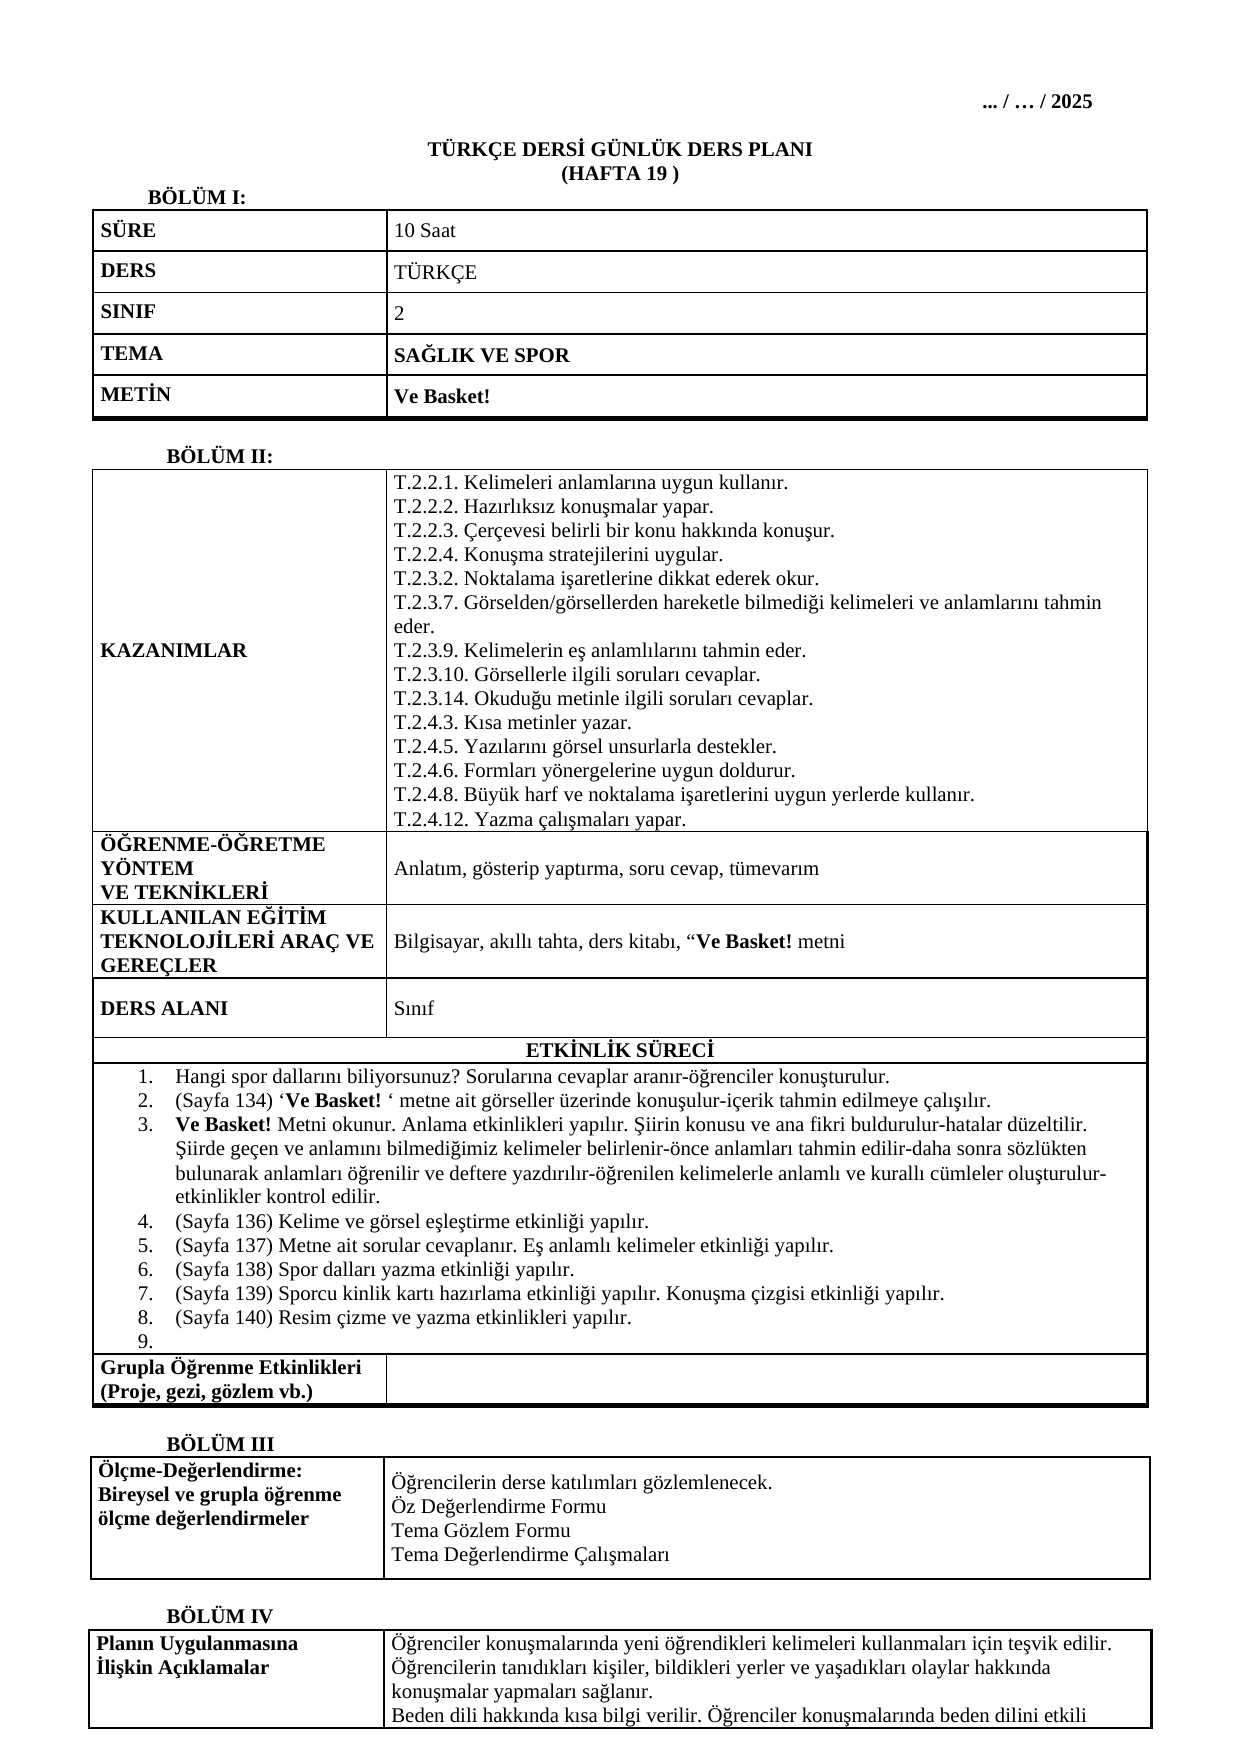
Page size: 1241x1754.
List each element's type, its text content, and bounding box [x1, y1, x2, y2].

text BÖLÜM I: [148, 185, 1092, 209]
text BÖLÜM II: [148, 444, 1092, 468]
table_header SÜRE [94, 211, 386, 250]
table_cell Anlatım, gösterip yaptırma, soru cevap, tümevarım [387, 832, 1146, 904]
table_cell 2 [388, 293, 1146, 333]
table_cell TEMA [94, 335, 386, 374]
table_cell SINIF [94, 293, 386, 333]
table_cell [387, 1355, 1146, 1403]
table_header KAZANIMLAR [93, 470, 386, 831]
table_cell Ve Basket! [388, 376, 1146, 416]
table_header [385, 1631, 1150, 1727]
table_cell Bilgisayar, akıllı tahta, ders kitabı, “Ve Basket! metni [387, 905, 1146, 977]
table_cell Hangi spor dallarını biliyorsunuz? Sorularına cevaplar aranır-öğrenciler konuşturulur. (Sayfa 134) ‘Ve Basket! ‘ metne ait görseller üzerinde konuşulur-içerik tahmin edilmeye çalışılır. Ve Basket! Metni okunur. Anlama etkinlikleri yapılır. Şiirin konusu ve ana fikri buldurulur-hatalar düzeltilir. Şiirde geçen ve anlamını bilmediğimiz kelimeler belirlenir-önce anlamları tahmin edilir-daha sonra sözlükten bulunarak anlamları öğrenilir ve deftere yazdırılır-öğrenilen kelimelerle anlamlı ve kurallı cümleler oluşturulur-etkinlikler kontrol edilir. (Sayfa 136) Kelime ve görsel eşleştirme etkinliği yapılır. (Sayfa 137) Metne ait sorular cevaplanır. Eş anlamlı kelimeler etkinliği yapılır. (Sayfa 138) Spor dalları yazma etkinliği yapılır. (Sayfa 139) Sporcu kinlik kartı hazırlama etkinliği yapılır. Konuşma çizgisi etkinliği yapılır. (Sayfa 140) Resim çizme ve yazma etkinlikleri yapılır. [94, 1064, 1146, 1353]
table_header 10 Saat [388, 211, 1146, 250]
table_cell Grupla Öğrenme Etkinlikleri (Proje, gezi, gözlem vb.) [94, 1355, 386, 1403]
table_header T.2.2.1. Kelimeleri anlamlarına uygun kullanır. T.2.2.2. Hazırlıksız konuşmalar yapar. T.2.2.3. Çerçevesi belirli bir konu hakkında konuşur. T.2.2.4. Konuşma stratejilerini uygular. T.2.3.2. Noktalama işaretlerine dikkat ederek okur. T.2.3.7. Görselden/görsellerden hareketle bilmediği kelimeleri ve anlamlarını tahmin eder. T.2.3.9. Kelimelerin eş anlamlılarını tahmin eder. T.2.3.10. Görsellerle ilgili soruları cevaplar. T.2.3.14. Okuduğu metinle ilgili soruları cevaplar. T.2.4.3. Kısa metinler yazar. T.2.4.5. Yazılarını görsel unsurlarla destekler. T.2.4.6. Formları yönergelerine uygun doldurur. T.2.4.8. Büyük harf ve noktalama işaretlerini uygun yerlerde kullanır. T.2.4.12. Yazma çalışmaları yapar. [387, 470, 1147, 831]
table_cell DERS [94, 252, 386, 292]
text ... / … / 2025 [148, 89, 1092, 113]
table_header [90, 1631, 383, 1727]
text (HAFTA 19 ) [148, 161, 1092, 185]
table_cell DERS ALANI [94, 979, 386, 1036]
table_cell Sınıf [387, 979, 1146, 1036]
table_cell ETKİNLİK SÜRECİ [94, 1038, 1146, 1062]
table_cell TÜRKÇE [388, 252, 1146, 292]
table_cell KULLANILAN EĞİTİM TEKNOLOJİLERİ ARAÇ VE GEREÇLER [93, 905, 386, 977]
text TÜRKÇE DERSİ GÜNLÜK DERS PLANI [148, 137, 1092, 161]
subtitle BÖLÜM IV [148, 1604, 1092, 1628]
table_header Ölçme-Değerlendirme: Bireysel ve grupla öğrenme ölçme değerlendirmeler [92, 1458, 383, 1578]
table_cell SAĞLIK VE SPOR [388, 335, 1146, 374]
subtitle BÖLÜM III [148, 1432, 1092, 1456]
table_header Öğrencilerin derse katılımları gözlemlenecek. Öz Değerlendirme Formu Tema Gözlem Formu Tema Değerlendirme Çalışmaları [385, 1458, 1149, 1578]
table_cell ÖĞRENME-ÖĞRETME YÖNTEM VE TEKNİKLERİ [93, 832, 386, 904]
table_cell METİN [94, 376, 386, 416]
